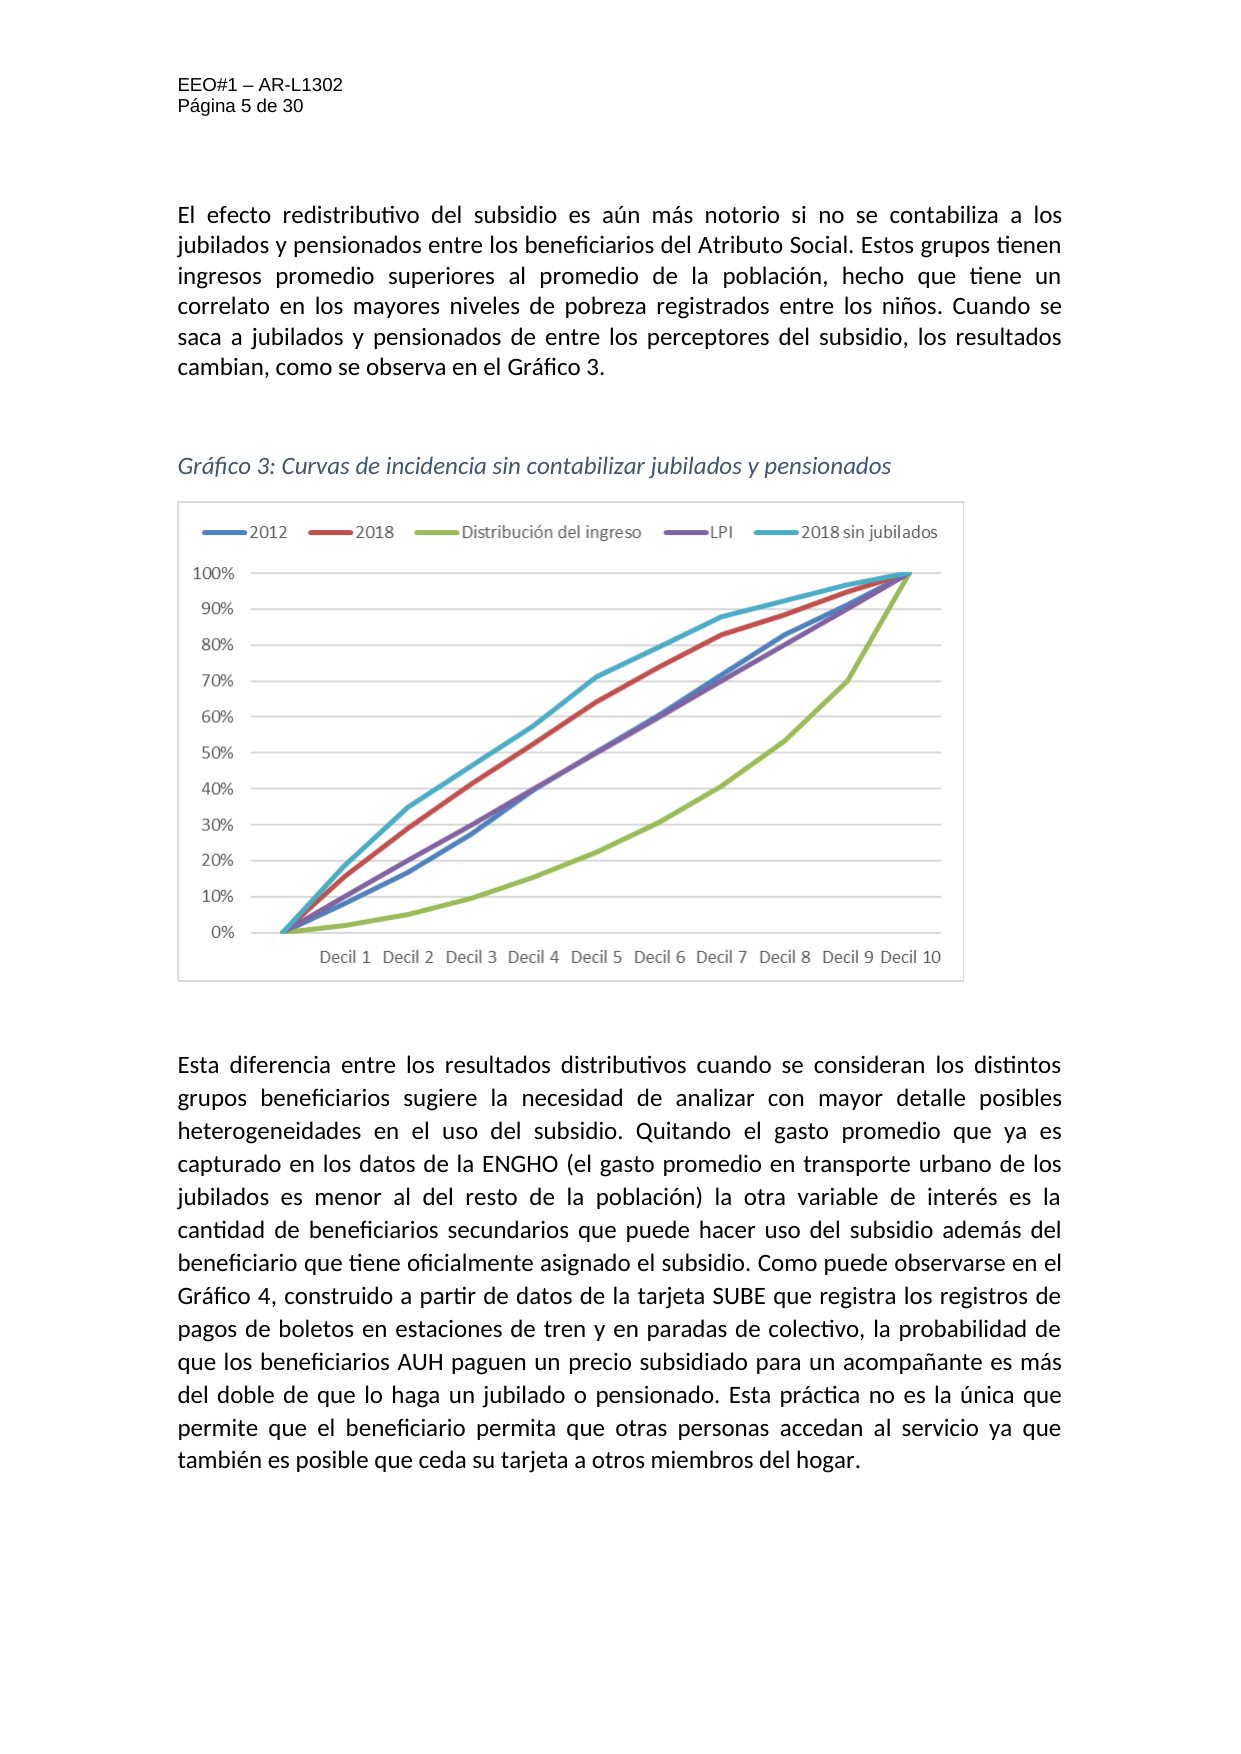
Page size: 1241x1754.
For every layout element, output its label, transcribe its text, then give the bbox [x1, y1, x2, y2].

picture [177, 501, 965, 982]
text El efecto redistributivo del subsidio es aún más notorio si no se contabiliza a los jubilados y pensionados entre los beneficiarios del Atributo Social. Estos grupos tienen ingresos promedio superiores al promedio de la población, hecho que tiene un correlato en los mayores niveles de pobreza registrados entre los niños. Cuando se saca a jubilados y pensionados de entre los perceptores del subsidio, los resultados cambian, como se observa en el Gráfico 3. [177, 199, 1063, 382]
text Gráfico 3: Curvas de incidencia sin contabilizar jubilados y pensionados [177, 450, 1063, 480]
text Esta diferencia entre los resultados distributivos cuando se consideran los distintos grupos beneficiarios sugiere la necesidad de analizar con mayor detalle posibles heterogeneidades en el uso del subsidio. Quitando el gasto promedio que ya es capturado en los datos de la ENGHO (el gasto promedio en transporte urbano de los jubilados es menor al del resto de la población) la otra variable de interés es la cantidad de beneficiarios secundarios que puede hacer uso del subsidio además del beneficiario que tiene oficialmente asignado el subsidio. Como puede observarse en el Gráfico 4, construido a partir de datos de la tarjeta SUBE que registra los registros de pagos de boletos en estaciones de tren y en paradas de colectivo, la probabilidad de que los beneficiarios AUH paguen un precio subsidiado para un acompañante es más del doble de que lo haga un jubilado o pensionado. Esta práctica no es la única que permite que el beneficiario permita que otras personas accedan al servicio ya que también es posible que ceda su tarjeta a otros miembros del hogar. [177, 1049, 1063, 1475]
